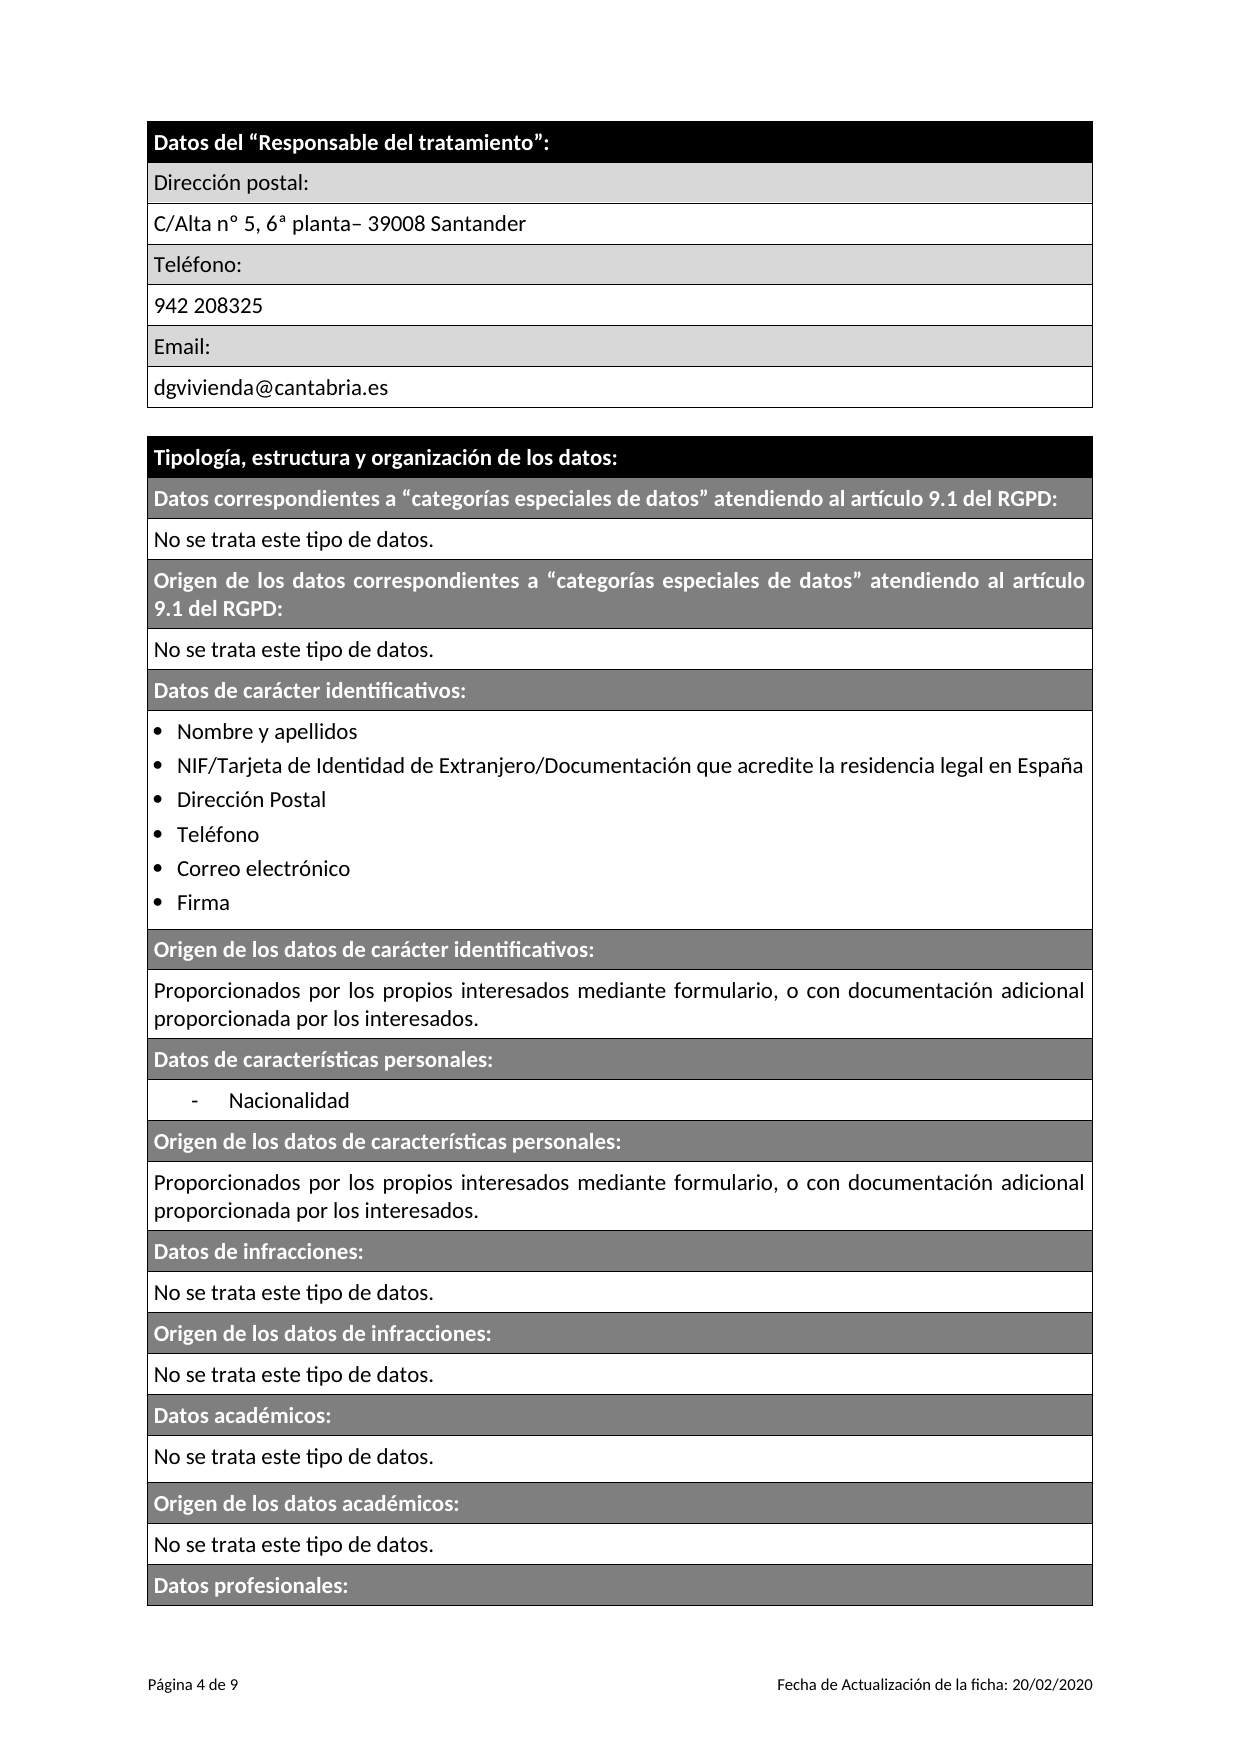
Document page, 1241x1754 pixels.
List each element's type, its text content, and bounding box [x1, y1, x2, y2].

table_cell Proporcionados por los propios interesados mediante formulario, o con documentación adicional proporcionada por los interesados. [148, 1162, 1092, 1230]
table_cell Proporcionados por los propios interesados mediante formulario, o con documentación adicional proporcionada por los interesados. [148, 970, 1092, 1038]
table_cell dgvivienda@cantabria.es [148, 367, 1092, 407]
table_header Tipología, estructura y organización de los datos: [148, 437, 1092, 477]
table_cell No se trata este tipo de datos. [148, 1524, 1092, 1564]
table_cell Dirección postal: [148, 163, 1092, 202]
table_cell No se trata este tipo de datos. [148, 1272, 1092, 1312]
table_cell Datos académicos: [148, 1395, 1092, 1435]
table_cell C/Alta nº 5, 6ª planta– 39008 Santander [148, 204, 1092, 243]
table_cell 942 208325 [148, 285, 1092, 325]
table_cell Datos correspondientes a “categorías especiales de datos” atendiendo al artículo 9.1 del RGPD: [148, 478, 1092, 518]
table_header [148, 122, 1092, 162]
table_cell No se trata este tipo de datos. [148, 519, 1092, 559]
table_cell Nacionalidad [148, 1080, 1092, 1120]
table_cell Teléfono: [148, 245, 1092, 284]
table_cell Datos de carácter identificativos: [148, 670, 1092, 710]
table_cell Origen de los datos de características personales: [148, 1121, 1092, 1161]
table_cell No se trata este tipo de datos. [148, 1436, 1092, 1482]
table_cell Nombre y apellidos NIF/Tarjeta de Identidad de Extranjero/Documentación que acredite la residencia legal en España Dirección Postal Teléfono Correo electrónico Firma [148, 711, 1092, 928]
table_cell Origen de los datos de infracciones: [148, 1313, 1092, 1353]
table_cell Email: [148, 326, 1092, 366]
table_cell Origen de los datos académicos: [148, 1483, 1092, 1523]
table_cell Origen de los datos correspondientes a “categorías especiales de datos” atendiendo al artículo 9.1 del RGPD: [148, 560, 1092, 628]
table_cell No se trata este tipo de datos. [148, 1354, 1092, 1394]
table_cell No se trata este tipo de datos. [148, 629, 1092, 669]
table_cell Datos de infracciones: [148, 1231, 1092, 1271]
table_cell Origen de los datos de carácter identificativos: [148, 930, 1092, 969]
table_cell Datos profesionales: [148, 1565, 1092, 1605]
table_cell Datos de características personales: [148, 1039, 1092, 1079]
